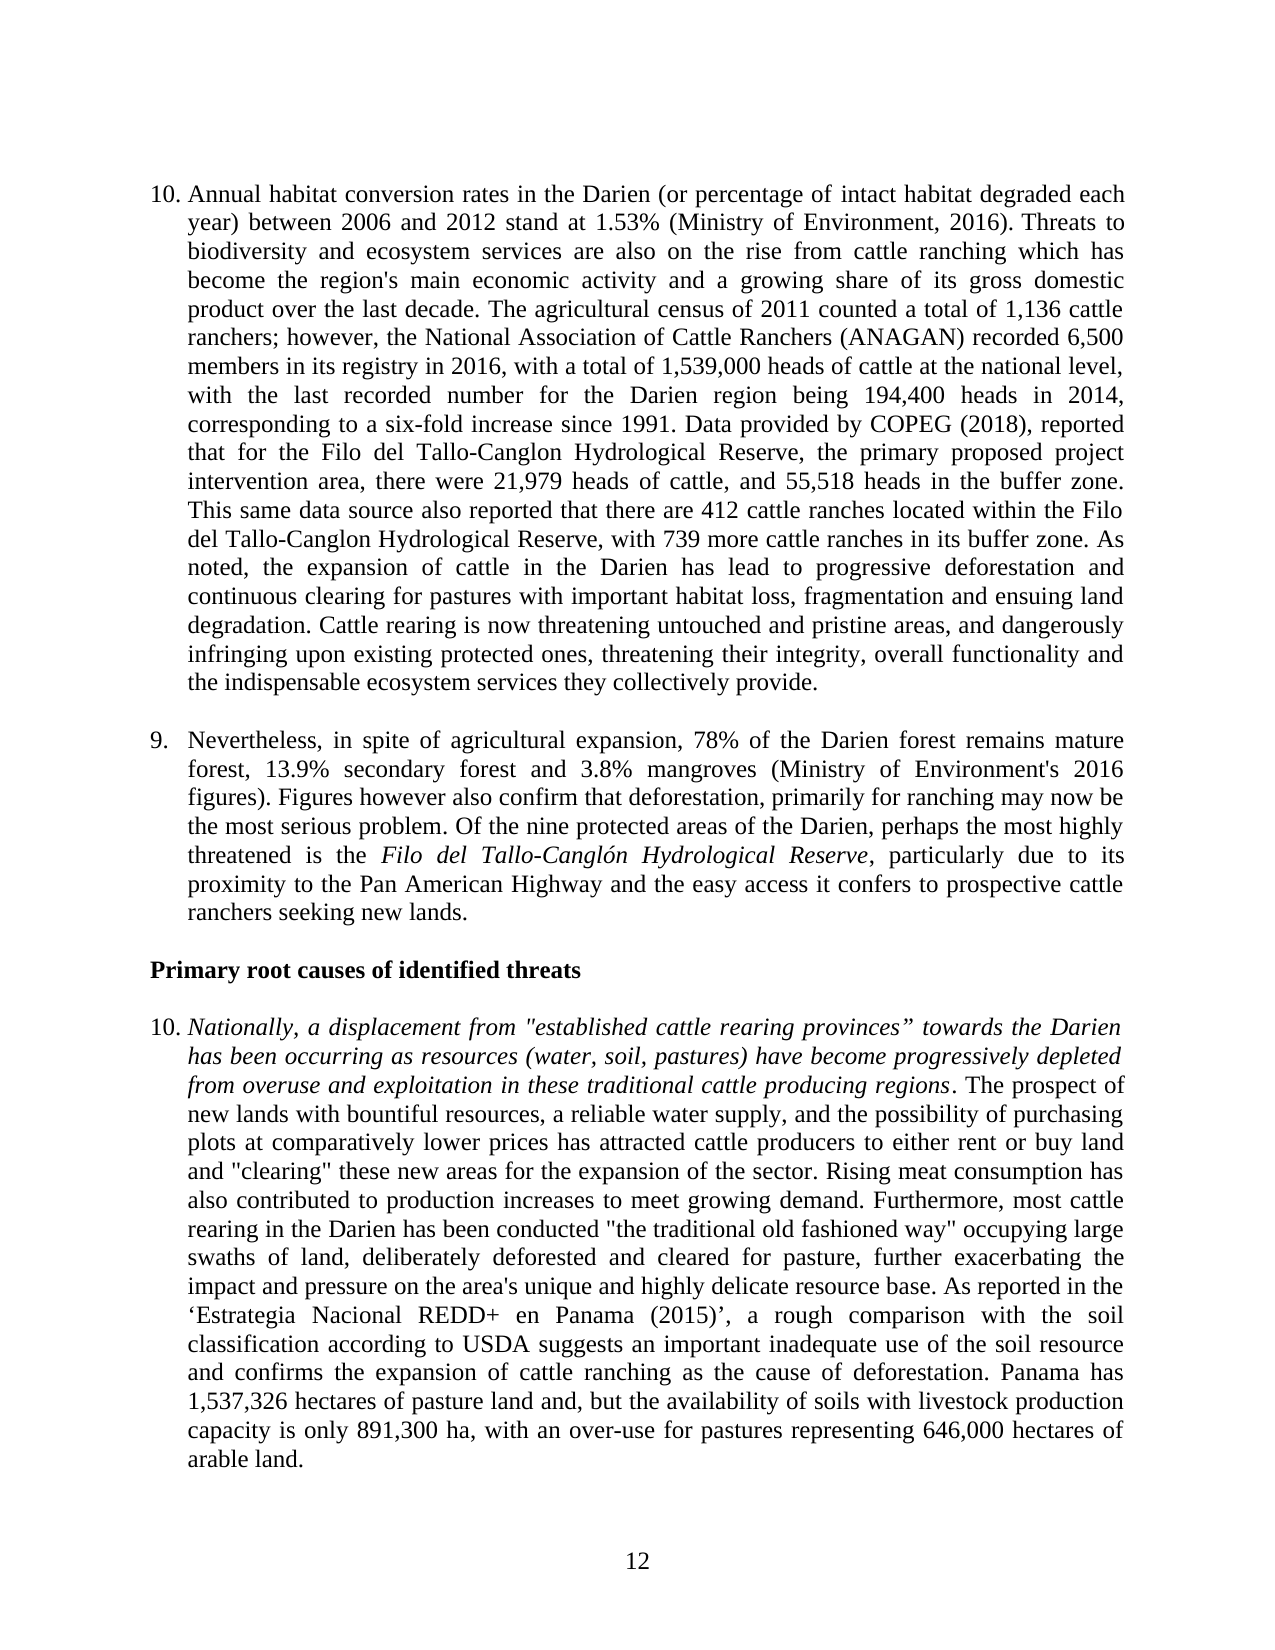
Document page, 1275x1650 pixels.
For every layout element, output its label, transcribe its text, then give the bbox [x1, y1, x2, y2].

text Primary root causes of identified threats [150, 955, 1125, 984]
list Nationally, a displacement from "established cattle rearing provinces” towards the Darien has been occurring as resources (water, soil, pastures) have become progressively depleted from overuse and exploitation in these traditional cattle producing regions. The prospect of new lands with bountiful resources, a reliable water supply, and the possibility of purchasing plots at comparatively lower prices has attracted cattle producers to either rent or buy land and "clearing" these new areas for the expansion of the sector. Rising meat consumption has also contributed to production increases to meet growing demand. Furthermore, most cattle rearing in the Darien has been conducted "the traditional old fashioned way" occupying large swaths of land, deliberately deforested and cleared for pasture, further exacerbating the impact and pressure on the area's unique and highly delicate resource base. As reported in the ‘Estrategia Nacional REDD+ en Panama (2015)’, a rough comparison with the soil classification according to USDA suggests an important inadequate use of the soil resource and confirms the expansion of cattle ranching as the cause of deforestation. Panama has 1,537,326 hectares of pasture land and, but the availability of soils with livestock production capacity is only 891,300 ha, with an over-use for pastures representing 646,000 hectares of arable land. [150, 1012, 1125, 1472]
list Nevertheless, in spite of agricultural expansion, 78% of the Darien forest remains mature forest, 13.9% secondary forest and 3.8% mangroves (Ministry of Environment's 2016 figures). Figures however also confirm that deforestation, primarily for ranching may now be the most serious problem. Of the nine protected areas of the Darien, perhaps the most highly threatened is the Filo del Tallo-Canglón Hydrological Reserve, particularly due to its proximity to the Pan American Highway and the easy access it confers to prospective cattle ranchers seeking new lands. [150, 725, 1125, 926]
list Annual habitat conversion rates in the Darien (or percentage of intact habitat degraded each year) between 2006 and 2012 stand at 1.53% (Ministry of Environment, 2016). Threats to biodiversity and ecosystem services are also on the rise from cattle ranching which has become the region's main economic activity and a growing share of its gross domestic product over the last decade. The agricultural census of 2011 counted a total of 1,136 cattle ranchers; however, the National Association of Cattle Ranchers (ANAGAN) recorded 6,500 members in its registry in 2016, with a total of 1,539,000 heads of cattle at the national level, with the last recorded number for the Darien region being 194,400 heads in 2014, corresponding to a six-fold increase since 1991. Data provided by COPEG (2018), reported that for the Filo del Tallo-Canglon Hydrological Reserve, the primary proposed project intervention area, there were 21,979 heads of cattle, and 55,518 heads in the buffer zone. This same data source also reported that there are 412 cattle ranches located within the Filo del Tallo-Canglon Hydrological Reserve, with 739 more cattle ranches in its buffer zone. As noted, the expansion of cattle in the Darien has lead to progressive deforestation and continuous clearing for pastures with important habitat loss, fragmentation and ensuing land degradation. Cattle rearing is now threatening untouched and pristine areas, and dangerously infringing upon existing protected ones, threatening their integrity, overall functionality and the indispensable ecosystem services they collectively provide. [150, 179, 1125, 696]
